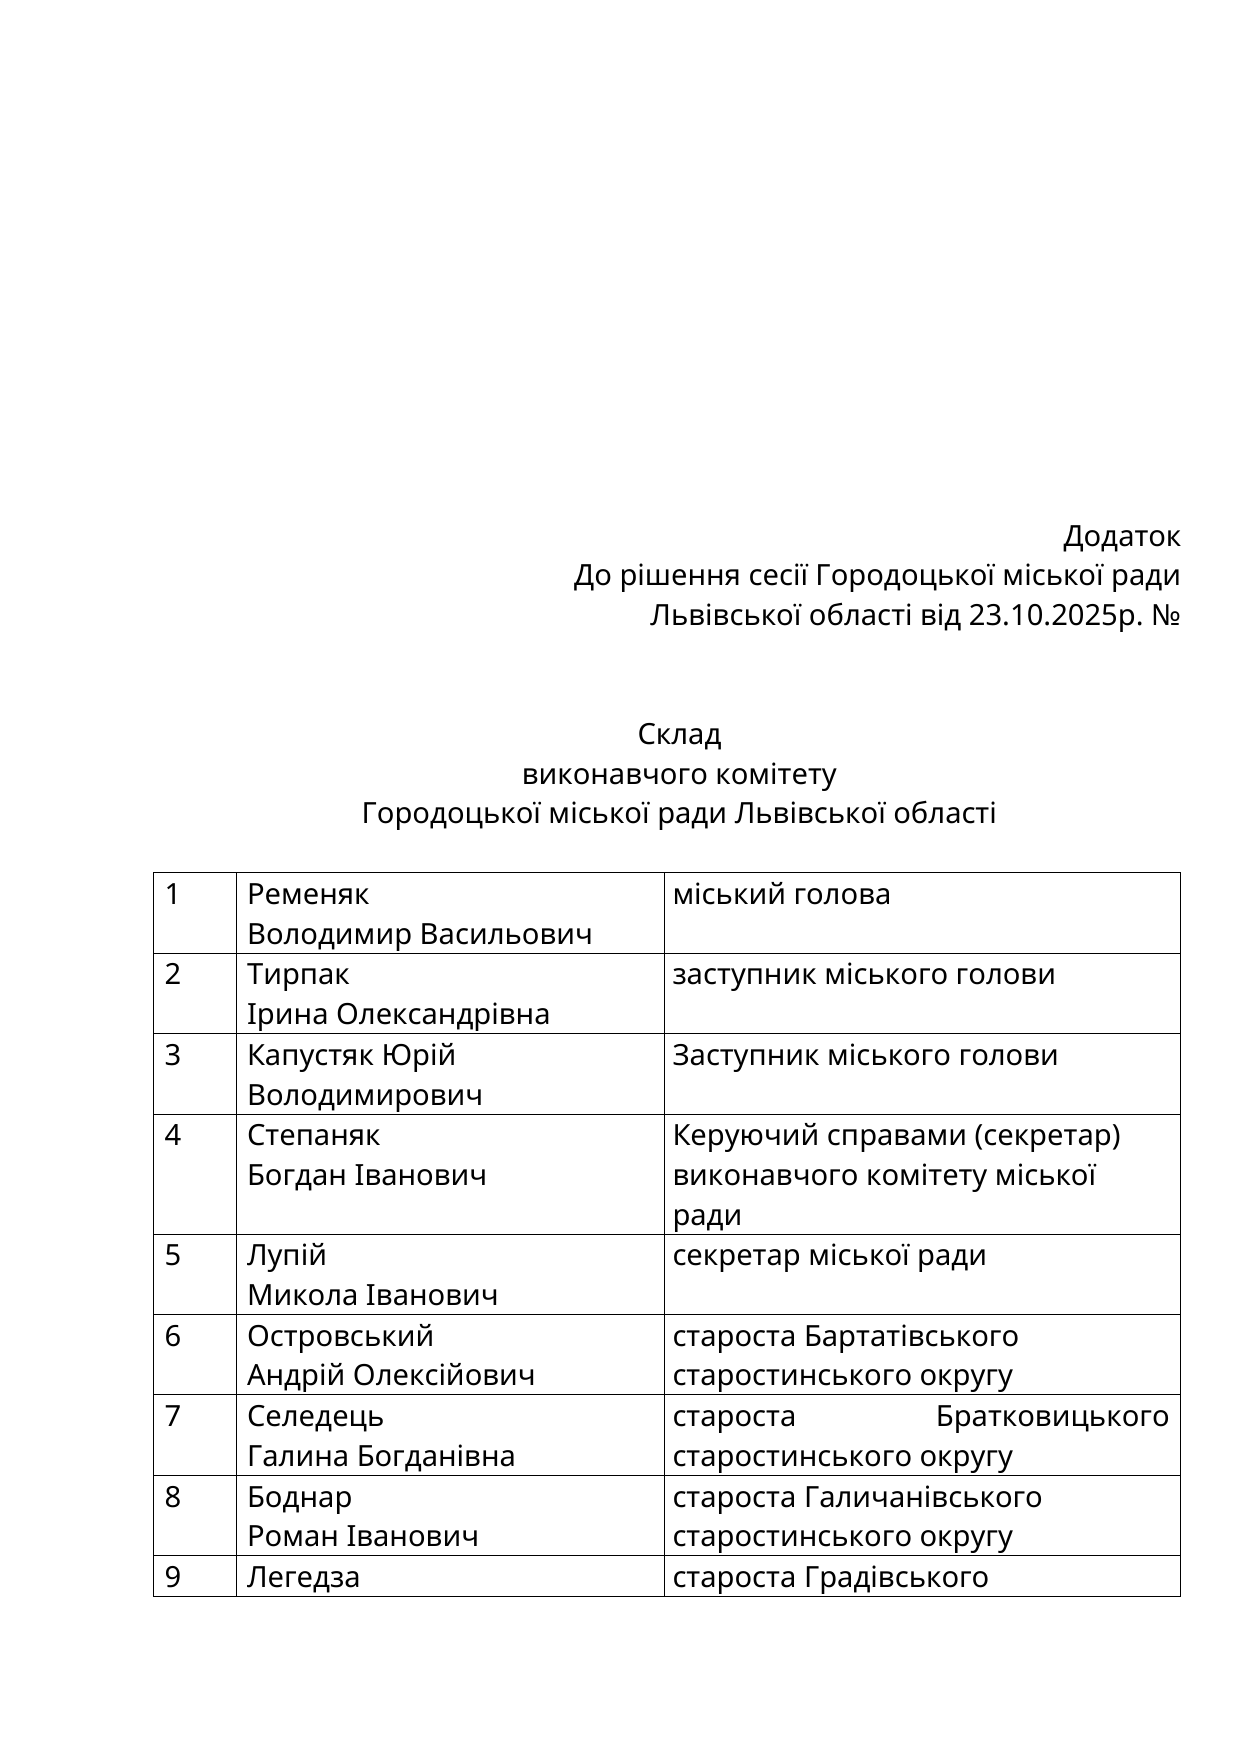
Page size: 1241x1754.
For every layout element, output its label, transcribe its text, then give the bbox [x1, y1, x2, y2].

table_cell 6 [154, 1315, 236, 1394]
table_cell Островський Андрій Олексійович [237, 1315, 664, 1394]
table_cell Лупій Микола Іванович [237, 1235, 664, 1314]
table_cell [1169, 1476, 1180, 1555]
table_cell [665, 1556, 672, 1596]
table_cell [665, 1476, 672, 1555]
table_header Ременяк Володимир Васильович [237, 873, 664, 953]
text Городоцької міської ради Львівської області [177, 793, 1181, 832]
table_cell 8 [154, 1476, 236, 1555]
text Додаток [177, 515, 1181, 555]
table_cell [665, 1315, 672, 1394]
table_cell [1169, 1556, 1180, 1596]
table_cell секретар міської ради [665, 1235, 1180, 1314]
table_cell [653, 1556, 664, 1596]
text Львівської області від 23.10.2025р. № [177, 594, 1181, 634]
text До рішення сесії Городоцької міської ради [177, 555, 1181, 594]
table_cell 4 [154, 1115, 236, 1233]
text виконавчого комітету [177, 753, 1181, 793]
table_cell Селедець Галина Богданівна [237, 1395, 664, 1475]
table_header 1 [154, 873, 236, 953]
table_cell Степаняк Богдан Іванович [237, 1115, 664, 1233]
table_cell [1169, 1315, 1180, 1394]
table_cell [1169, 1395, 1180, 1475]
table_header міський голова [665, 873, 1180, 953]
text Склад [177, 713, 1181, 753]
table_cell Капустяк Юрій Володимирович [237, 1034, 664, 1113]
table_cell Заступник міського голови [665, 1034, 1180, 1113]
table_cell 3 [154, 1034, 236, 1113]
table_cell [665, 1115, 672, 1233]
table_cell 5 [154, 1235, 236, 1314]
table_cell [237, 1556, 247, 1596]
table_cell 7 [154, 1395, 236, 1475]
table_cell заступник міського голови [665, 954, 1180, 1033]
table_cell Тирпак Ірина Олександрівна [237, 954, 664, 1033]
table_cell 2 [154, 954, 236, 1033]
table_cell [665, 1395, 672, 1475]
